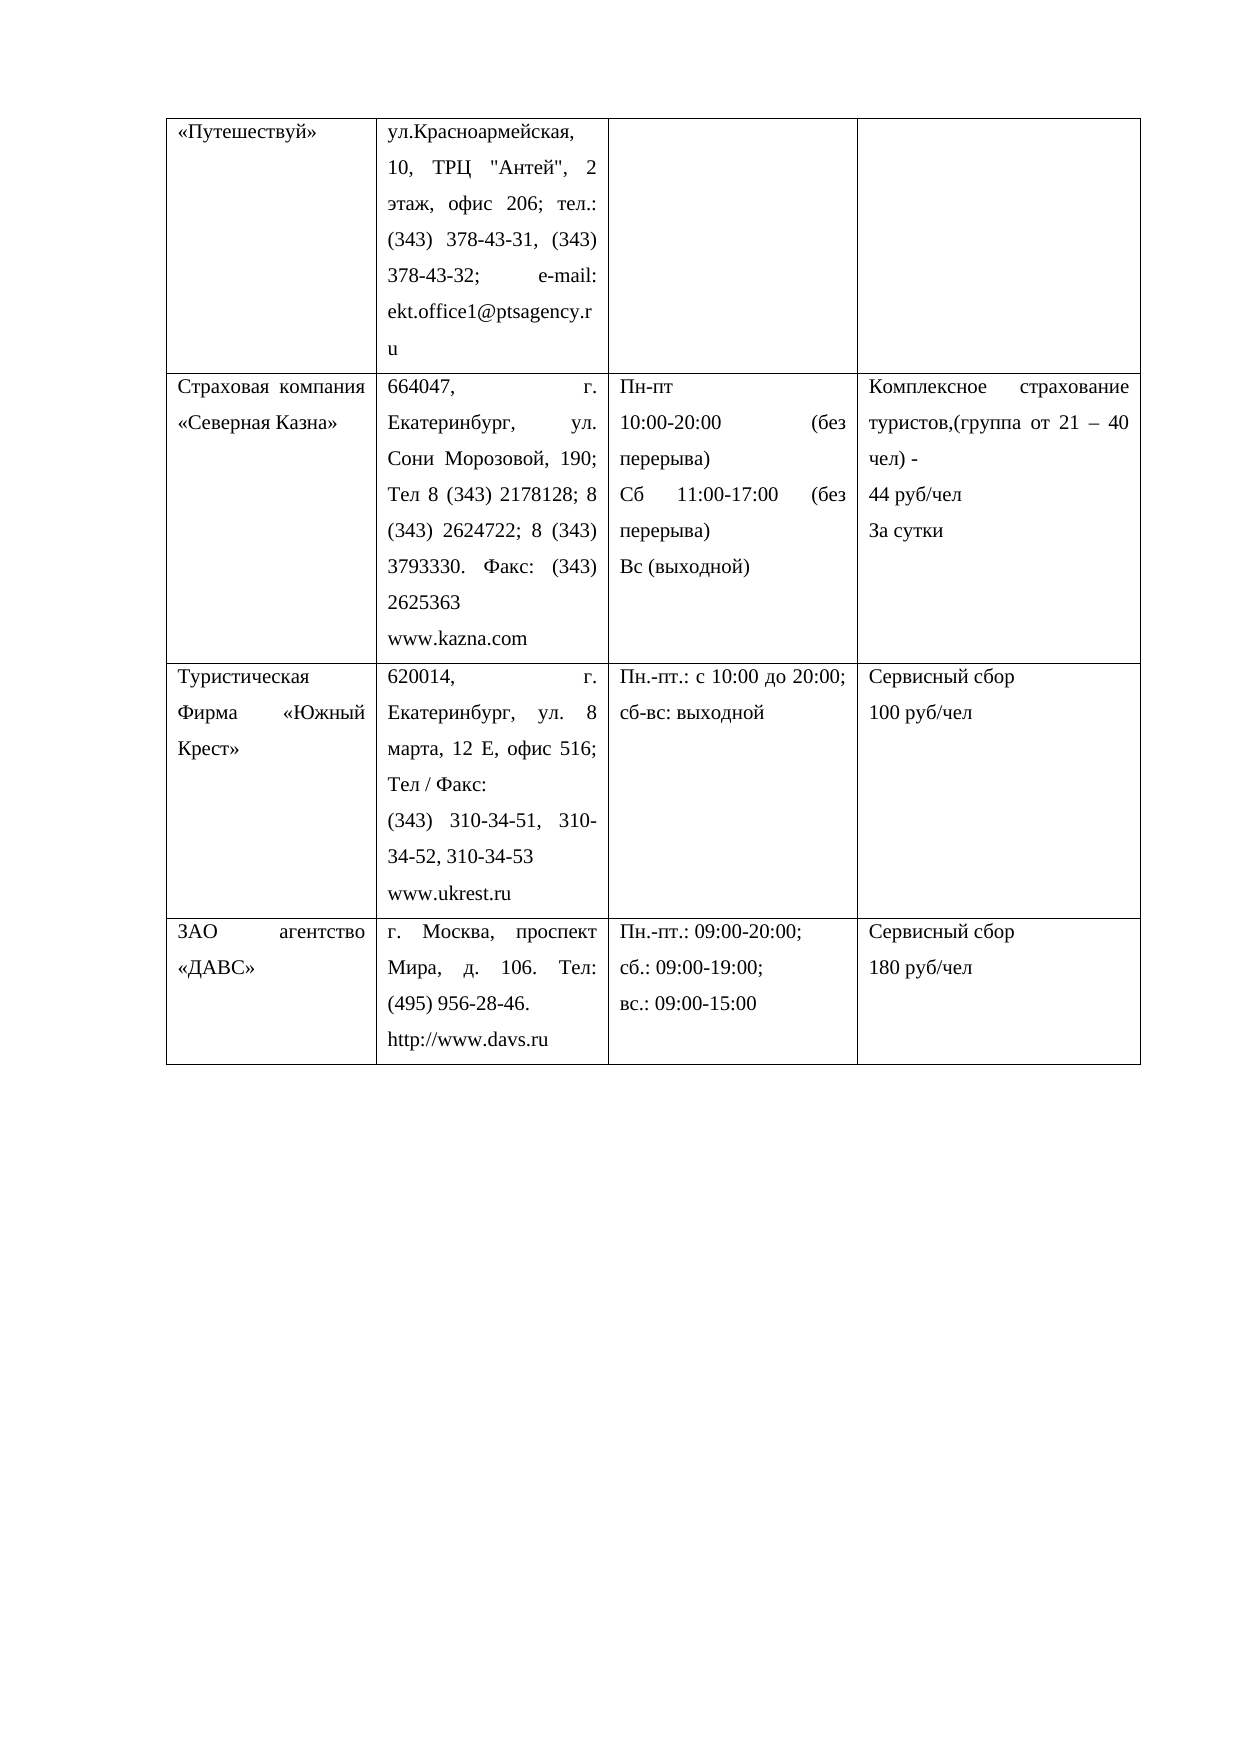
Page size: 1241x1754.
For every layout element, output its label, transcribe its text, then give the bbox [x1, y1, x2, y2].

table_cell Пн.-пт.: с 10:00 до 20:00; сб-вс: выходной [609, 664, 857, 918]
table_cell Туристическая Фирма «Южный Крест» [167, 664, 376, 918]
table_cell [167, 119, 376, 373]
table_cell Сервисный сбор 180 руб/чел [858, 919, 1140, 1064]
table_cell Пн.-пт.: 09:00-20:00; сб.: 09:00-19:00; вс.: 09:00-15:00 [609, 919, 857, 1064]
table_cell 664047, г. Екатеринбург, ул. Сони Морозовой, 190; Тел 8 (343) 2178128; 8 (343) 2624722; 8 (343) 3793330. Факс: (343) 2625363 www.kazna.com [377, 374, 608, 663]
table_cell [858, 119, 1140, 373]
table_cell Комплексное страхование туристов,(группа от 21 – 40 чел) - 44 руб/чел За сутки [858, 374, 1140, 663]
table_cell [377, 119, 608, 373]
table_cell Сервисный сбор 100 руб/чел [858, 664, 1140, 918]
table_cell г. Москва, проспект Мира, д. 106. Тел: (495) 956-28-46. http://www.davs.ru [377, 919, 608, 1064]
table_cell Пн-пт 10:00-20:00 (без перерыва) Сб 11:00-17:00 (без перерыва) Вс (выходной) [609, 374, 857, 663]
table_cell ЗАО агентство «ДАВС» [167, 919, 376, 1064]
table_cell Страховая компания «Северная Казна» [167, 374, 376, 663]
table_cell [609, 119, 857, 373]
table_cell 620014, г. Екатеринбург, ул. 8 марта, 12 Е, офис 516; Тел / Факс: (343) 310-34-51, 310-34-52, 310-34-53 www.ukrest.ru [377, 664, 608, 918]
